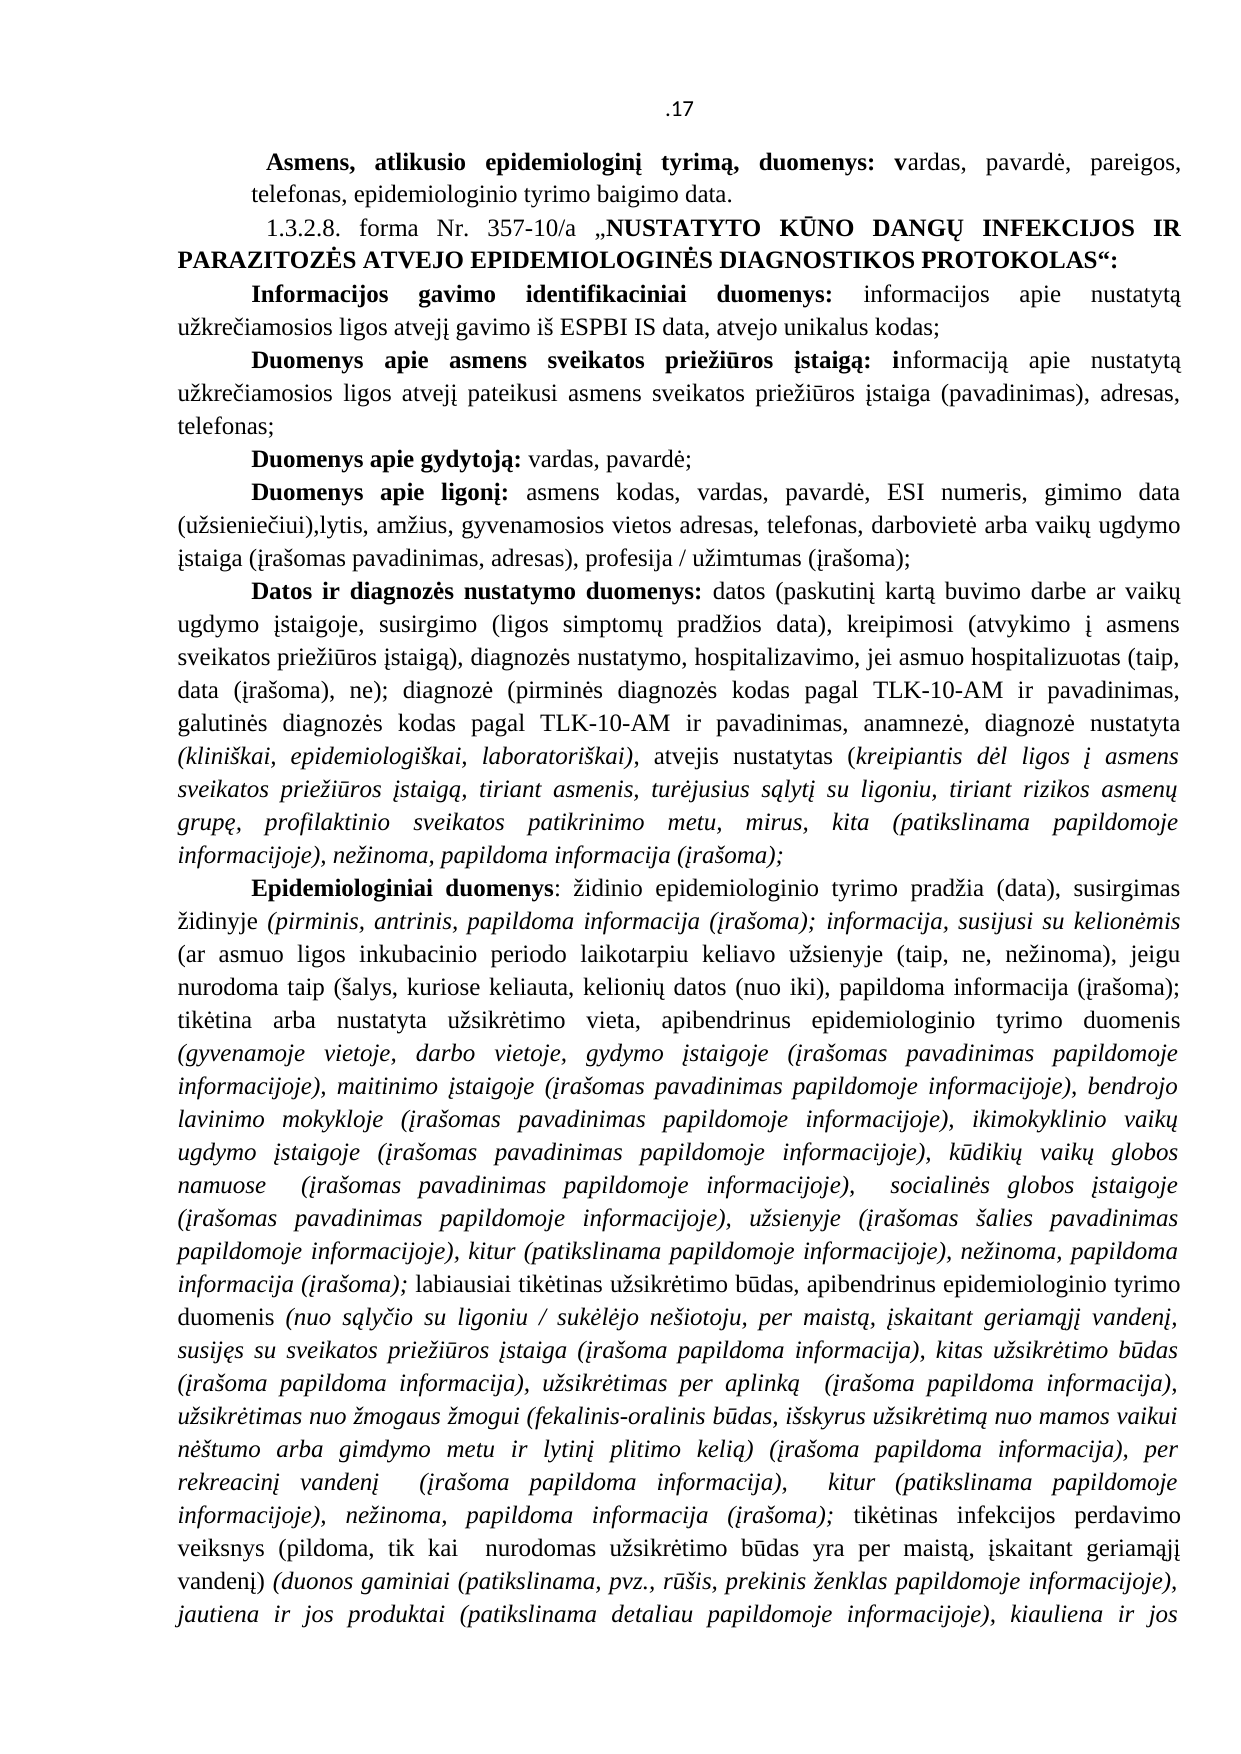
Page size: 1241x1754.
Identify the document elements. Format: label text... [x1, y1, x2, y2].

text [177, 873, 1181, 1628]
text Duomenys apie asmens sveikatos priežiūros įstaigą: informaciją apie nustatytą užkrečiamosios ligos atvejį pateikusi asmens sveikatos priežiūros įstaiga (pavadinimas), adresas, telefonas; [177, 345, 1181, 439]
text Informacijos gavimo identifikaciniai duomenys: informacijos apie nustatytą užkrečiamosios ligos atvejį gavimo iš ESPBI IS data, atvejo unikalus kodas; [177, 279, 1181, 340]
text Datos ir diagnozės nustatymo duomenys: datos (paskutinį kartą buvimo darbe ar vaikų ugdymo įstaigoje, susirgimo (ligos simptomų pradžios data), kreipimosi (atvykimo į asmens sveikatos priežiūros įstaigą), diagnozės nustatymo, hospitalizavimo, jei asmuo hospitalizuotas (taip, data (įrašoma), ne); diagnozė (pirminės diagnozės kodas pagal TLK-10-AM ir pavadinimas, galutinės diagnozės kodas pagal TLK-10-AM ir pavadinimas, anamnezė, diagnozė nustatyta (kliniškai, epidemiologiškai, laboratoriškai), atvejis nustatytas (kreipiantis dėl ligos į asmens sveikatos priežiūros įstaigą, tiriant asmenis, turėjusius sąlytį su ligoniu, tiriant rizikos asmenų grupę, profilaktinio sveikatos patikrinimo metu, mirus, kita (patikslinama papildomoje informacijoje), nežinoma, papildoma informacija (įrašoma); [177, 576, 1181, 869]
text 1.2.8. forma Nr. 357-10/a „NUSTATYTO KŪNO DANGŲ INFEKCIJOS IR PARAZITOZĖS ATVEJO EPIDEMIOLOGINĖS DIAGNOSTIKOS PROTOKOLAS“: [177, 213, 1181, 274]
text Asmens, atlikusio epidemiologinį tyrimą, duomenys: vardas, pavardė, pareigos, telefonas, epidemiologinio tyrimo baigimo data. [251, 147, 1181, 208]
text Duomenys apie gydytoją: vardas, pavardė; [177, 444, 1181, 472]
text Duomenys apie ligonį: asmens kodas, vardas, pavardė, ESI numeris, gimimo data (užsieniečiui),lytis, amžius, gyvenamosios vietos adresas, telefonas, darbovietė arba vaikų ugdymo įstaiga (įrašomas pavadinimas, adresas), profesija / užimtumas (įrašoma); [177, 477, 1181, 572]
